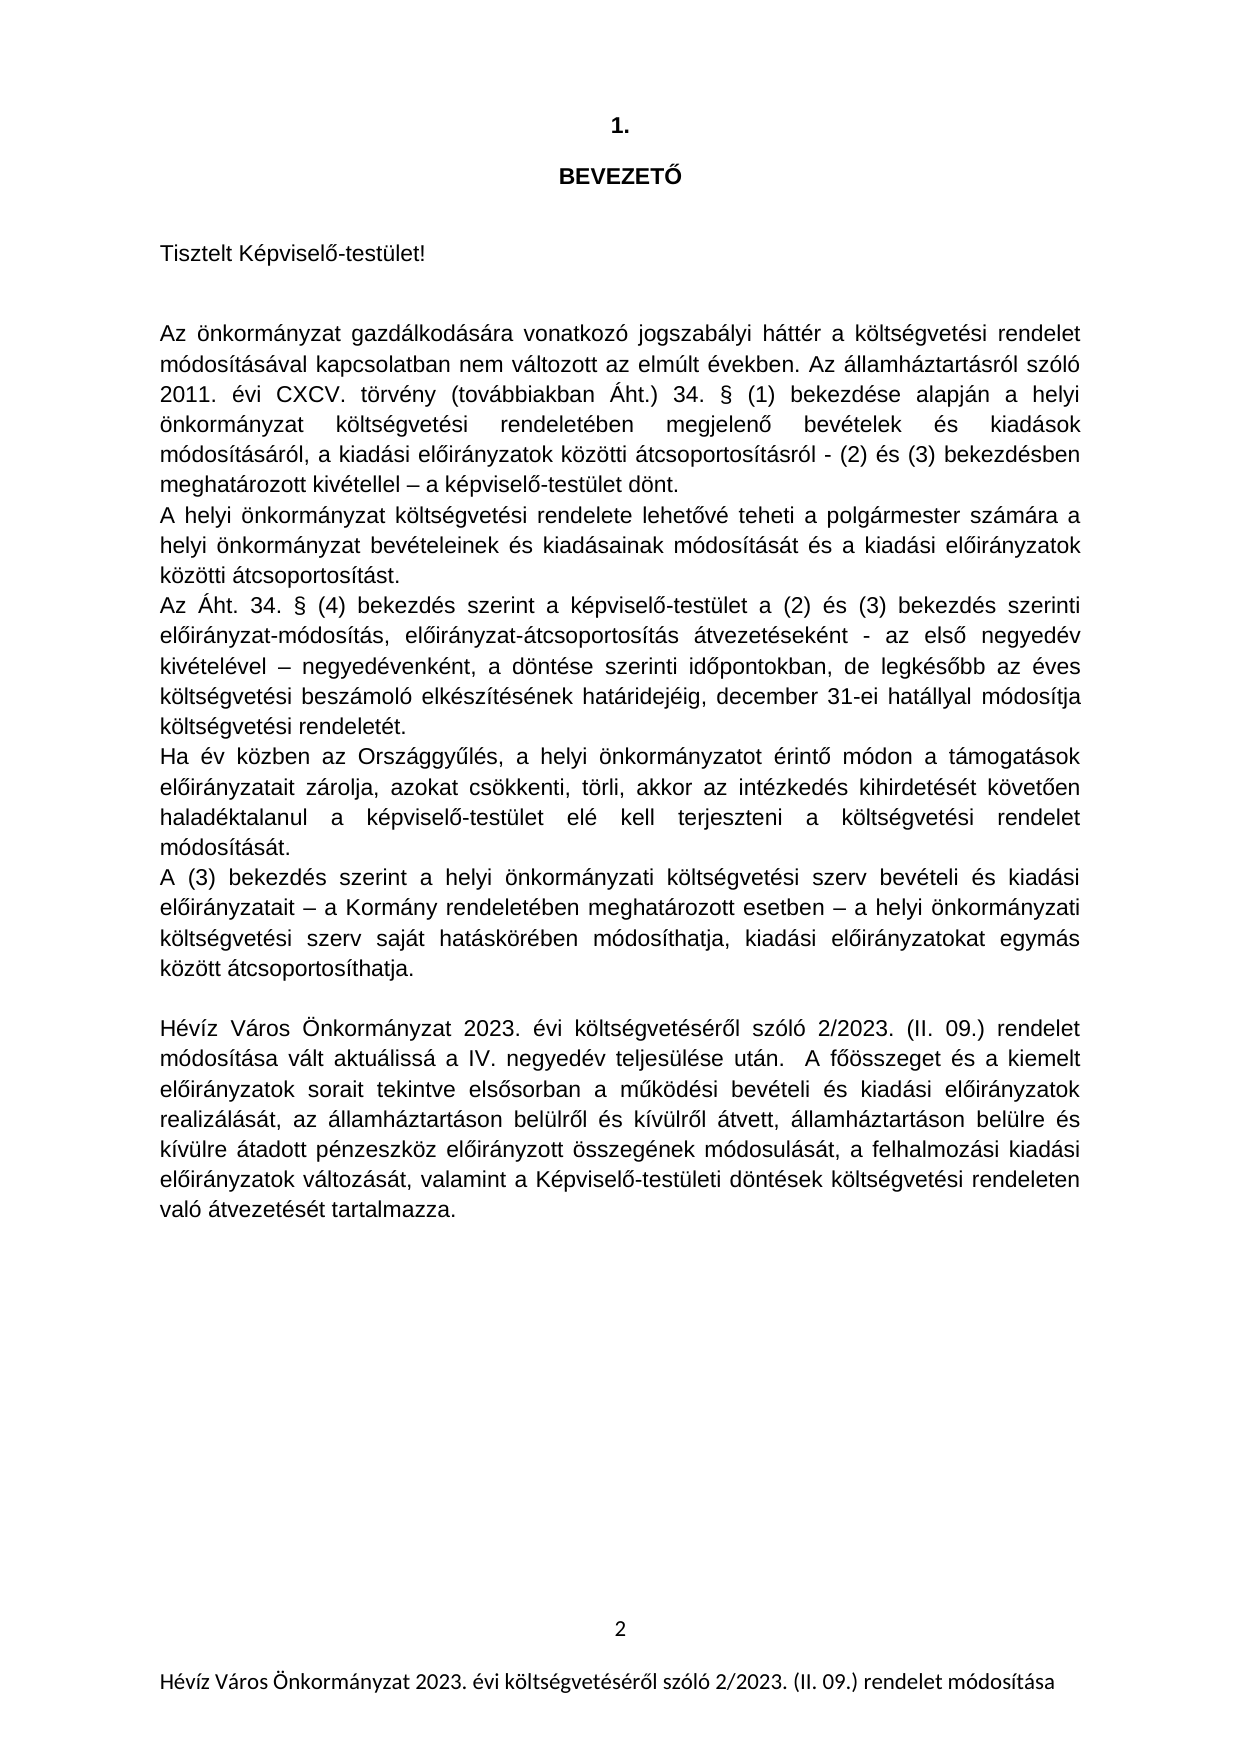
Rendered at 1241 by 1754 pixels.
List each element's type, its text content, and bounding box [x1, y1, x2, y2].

text 1. [159, 112, 1081, 138]
text Ha év közben az Országgyűlés, a helyi önkormányzatot érintő módon a támogatások előirányzatait zárolja, azokat csökkenti, törli, akkor az intézkedés kihirdetését követően haladéktalanul a képviselő-testület elé kell terjeszteni a költségvetési rendelet módosítását. [159, 743, 1081, 860]
text BEVEZETŐ [159, 163, 1081, 189]
text A (3) bekezdés szerint a helyi önkormányzati költségvetési szerv bevételi és kiadási előirányzatait – a Kormány rendeletében meghatározott esetben – a helyi önkormányzati költségvetési szerv saját hatáskörében módosíthatja, kiadási előirányzatokat egymás között átcsoportosíthatja. [159, 864, 1081, 981]
text Az Áht. 34. § (4) bekezdés szerint a képviselő-testület a (2) és (3) bekezdés szerinti előirányzat-módosítás, előirányzat-átcsoportosítás átvezetéseként - az első negyedév kivételével – negyedévenként, a döntése szerinti időpontokban, de legkésőbb az éves költségvetési beszámoló elkészítésének határidejéig, december 31-ei hatállyal módosítja költségvetési rendeletét. [159, 592, 1081, 739]
text Hévíz Város Önkormányzat 2023. évi költségvetéséről szóló 2/2023. (II. 09.) rendelet módosítása vált aktuálissá a IV. negyedév teljesülése után. A főösszeget és a kiemelt előirányzatok sorait tekintve elsősorban a működési bevételi és kiadási előirányzatok realizálását, az államháztartáson belülről és kívülről átvett, államháztartáson belülre és kívülre átadott pénzeszköz előirányzott összegének módosulását, a felhalmozási kiadási előirányzatok változását, valamint a Képviselő-testületi döntések költségvetési rendeleten való átvezetését tartalmazza. [159, 1015, 1081, 1223]
text Az önkormányzat gazdálkodására vonatkozó jogszabályi háttér a költségvetési rendelet módosításával kapcsolatban nem változott az elmúlt években. Az államháztartásról szóló 2011. évi CXCV. törvény (továbbiakban Áht.) 34. § (1) bekezdése alapján a helyi önkormányzat költségvetési rendeletében megjelenő bevételek és kiadások módosításáról, a kiadási előirányzatok közötti átcsoportosításról - (2) és (3) bekezdésben meghatározott kivétellel – a képviselő-testület dönt. [159, 320, 1081, 498]
text A helyi önkormányzat költségvetési rendelete lehetővé teheti a polgármester számára a helyi önkormányzat bevételeinek és kiadásainak módosítását és a kiadási előirányzatok közötti átcsoportosítást. [159, 502, 1081, 588]
text Tisztelt Képviselő-testület! [159, 240, 1081, 267]
